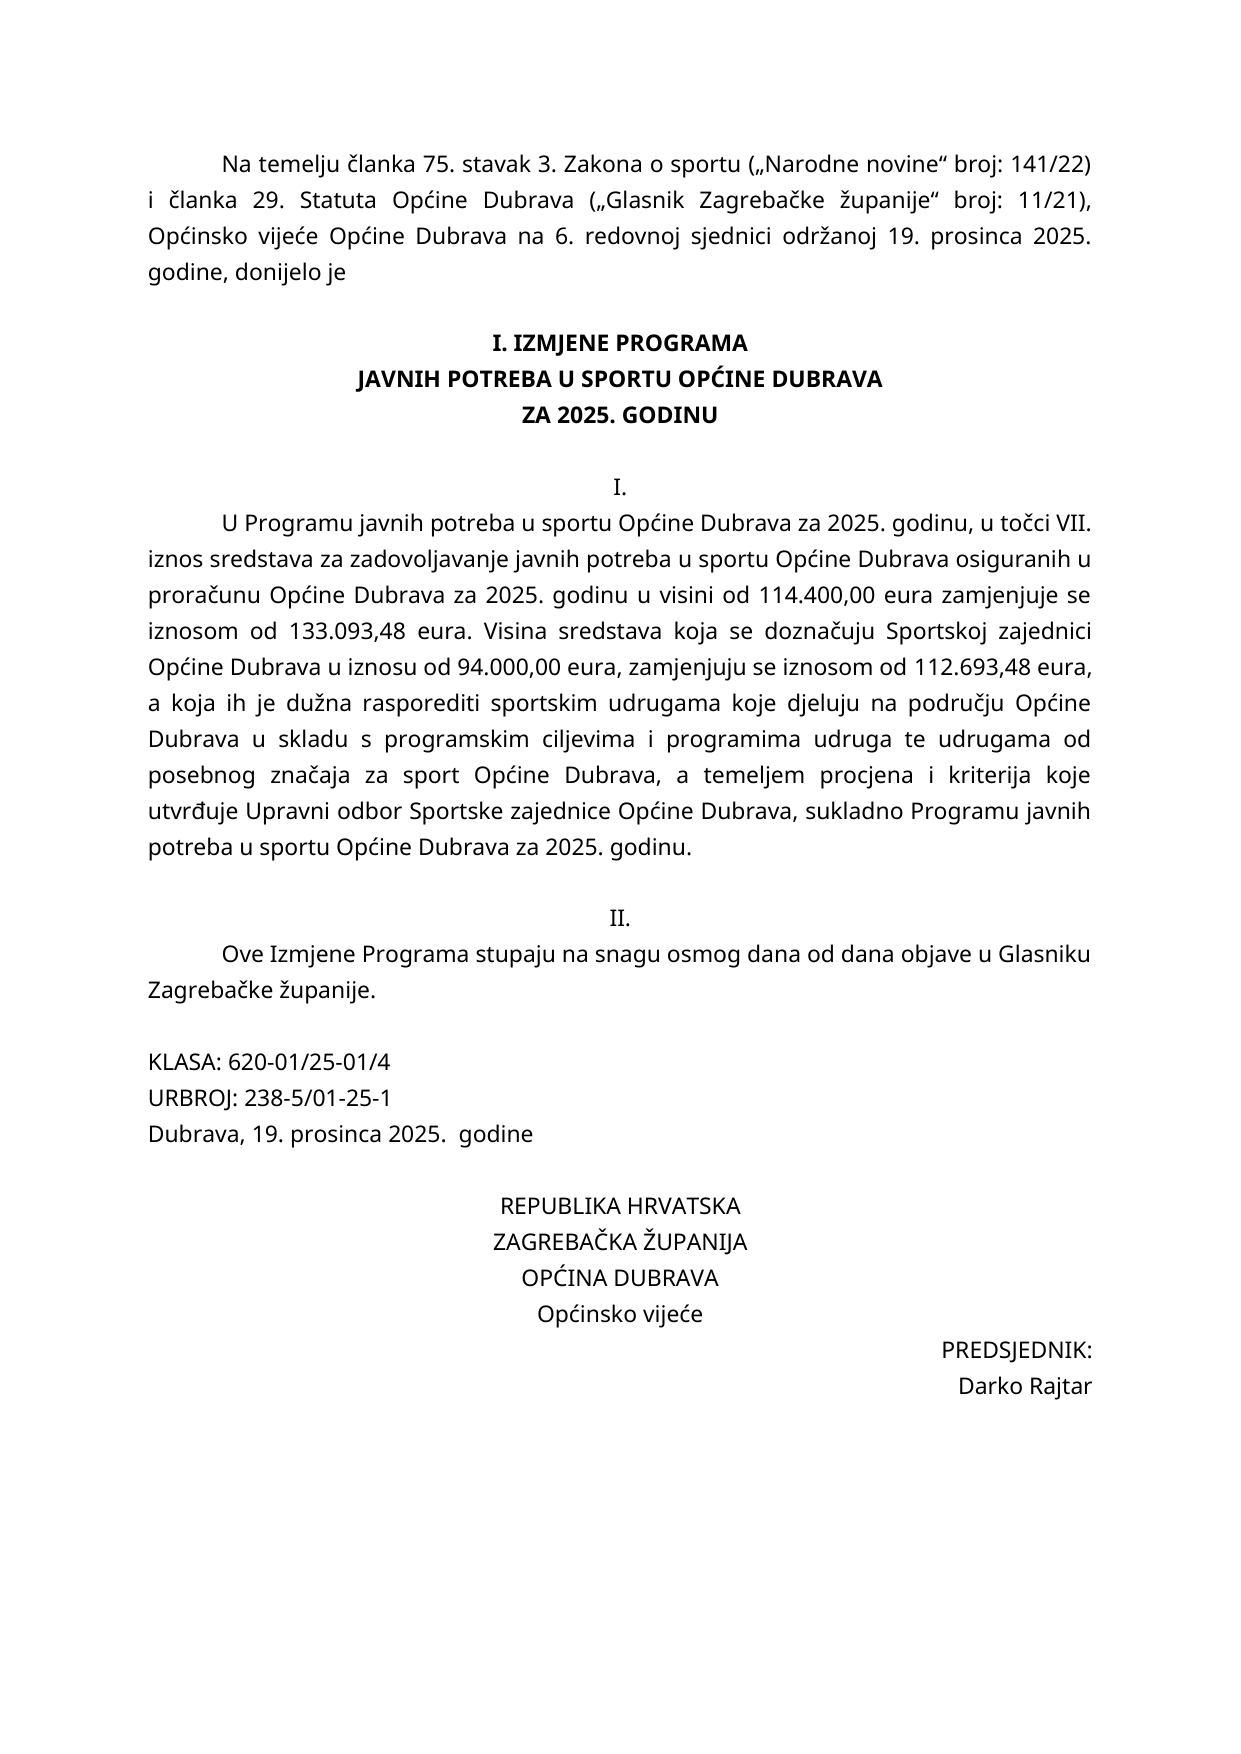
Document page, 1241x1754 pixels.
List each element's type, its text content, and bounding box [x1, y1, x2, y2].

text I. IZMJENE PROGRAMA [148, 327, 1092, 359]
text Dubrava, 19. prosinca 2025. godine [148, 1118, 1092, 1149]
text URBROJ: 238-5/01-25-1 [148, 1082, 1092, 1113]
text REPUBLIKA HRVATSKA [148, 1190, 1092, 1221]
text ZAGREBAČKA ŽUPANIJA [148, 1226, 1092, 1257]
text KLASA: 620-01/25-01/4 [148, 1046, 1092, 1077]
text Ove Izmjene Programa stupaju na snagu osmog dana od dana objave u Glasniku Zagrebačke županije. [148, 938, 1092, 1006]
text II. [148, 902, 1092, 934]
text OPĆINA DUBRAVA [148, 1262, 1092, 1293]
text Općinsko vijeće [148, 1298, 1092, 1329]
text ZA 2025. GODINU [148, 399, 1092, 431]
text U Programu javnih potreba u sportu Općine Dubrava za 2025. godinu, u točci VII. iznos sredstava za zadovoljavanje javnih potreba u sportu Općine Dubrava osiguranih u proračunu Općine Dubrava za 2025. godinu u visini od 114.400,00 eura zamjenjuje se iznosom od 133.093,48 eura. Visina sredstava koja se doznačuju Sportskoj zajednici Općine Dubrava u iznosu od 94.000,00 eura, zamjenjuju se iznosom od 112.693,48 eura, a koja ih je dužna rasporediti sportskim udrugama koje djeluju na području Općine Dubrava u skladu s programskim ciljevima i programima udruga te udrugama od posebnog značaja za sport Općine Dubrava, a temeljem procjena i kriterija koje utvrđuje Upravni odbor Sportske zajednice Općine Dubrava, sukladno Programu javnih potreba u sportu Općine Dubrava za 2025. godinu. [148, 507, 1092, 862]
text JAVNIH POTREBA U SPORTU OPĆINE DUBRAVA [148, 363, 1092, 394]
text I. [148, 471, 1092, 502]
text Na temelju članka 75. stavak 3. Zakona o sportu („Narodne novine“ broj: 141/22) i članka 29. Statuta Općine Dubrava („Glasnik Zagrebačke županije“ broj: 11/21), Općinsko vijeće Općine Dubrava na 6. redovnoj sjednici održanoj 19. prosinca 2025. godine, donijelo je [148, 148, 1092, 287]
text PREDSJEDNIK: [148, 1334, 1092, 1365]
text Darko Rajtar [148, 1369, 1092, 1401]
